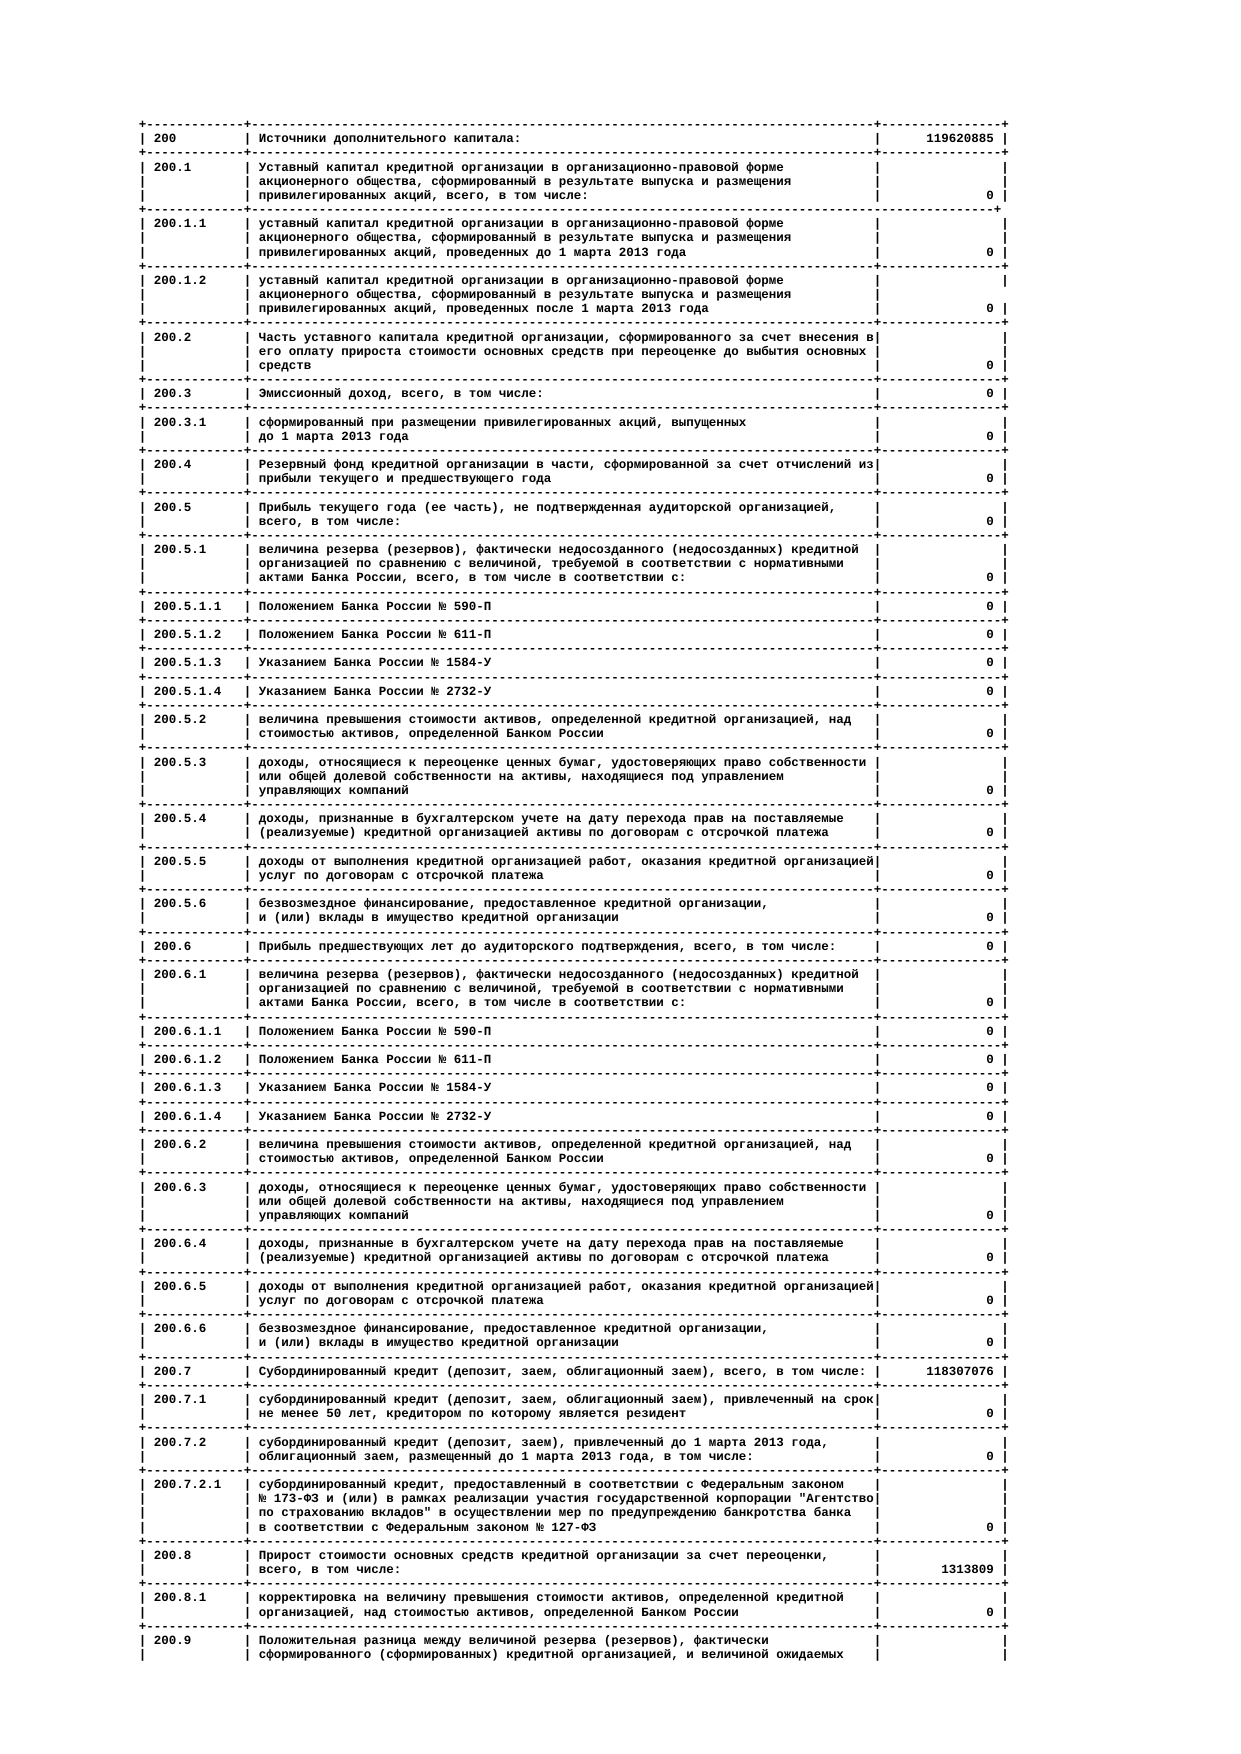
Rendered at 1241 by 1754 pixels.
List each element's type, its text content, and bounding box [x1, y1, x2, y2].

text | | или общей долевой собственности на активы, находящиеся под управлением | | [139, 1195, 1101, 1209]
text | | организацией по сравнению с величиной, требуемой в соответствии с нормативными | | [139, 982, 1101, 996]
text +-------------+-----------------------------------------------------------------------------------+----------------+ [139, 841, 1101, 855]
text +-------------+-----------------------------------------------------------------------------------+----------------+ [139, 1011, 1101, 1025]
text | 200.6.2 | величина превышения стоимости активов, определенной кредитной организацией, над | | [139, 1138, 1101, 1152]
text | 200.6.4 | доходы, признанные в бухгалтерском учете на дату перехода прав на поставляемые | | [139, 1237, 1101, 1251]
text +-------------+-----------------------------------------------------------------------------------+----------------+ [139, 444, 1101, 458]
text | 200.5.5 | доходы от выполнения кредитной организацией работ, оказания кредитной организацией| | [139, 855, 1101, 869]
text | | управляющих компаний | 0 | [139, 784, 1101, 798]
text | | облигационный заем, размещенный до 1 марта 2013 года, в том числе: | 0 | [139, 1450, 1101, 1464]
text | | акционерного общества, сформированный в результате выпуска и размещения | [139, 288, 1101, 302]
text | 200.6.1 | величина резерва (резервов), фактически недосозданного (недосозданных) кредитной | | [139, 968, 1101, 982]
text +-------------+-----------------------------------------------------------------------------------+----------------+ [139, 954, 1101, 968]
text | | привилегированных акций, проведенных до 1 марта 2013 года | 0 | [139, 246, 1101, 260]
text +-------------+-----------------------------------------------------------------------------------+----------------+ [139, 486, 1101, 501]
text +-------------+-----------------------------------------------------------------------------------+----------------+ [139, 401, 1101, 416]
text +-------------+-----------------------------------------------------------------------------------+----------------+ [139, 1067, 1101, 1081]
text | 200.2 | Часть уставного капитала кредитной организации, сформированного за счет внесения в| | [139, 331, 1101, 345]
text | | услуг по договорам с отсрочкой платежа | 0 | [139, 869, 1101, 883]
text | | средств | 0 | [139, 359, 1101, 373]
text +-------------+-----------------------------------------------------------------------------------+----------------+ [139, 642, 1101, 656]
text | | актами Банка России, всего, в том числе в соответствии с: | 0 | [139, 571, 1101, 586]
text | 200.1 | Уставный капитал кредитной организации в организационно-правовой форме | | [139, 161, 1101, 175]
text | | № 173-ФЗ и (или) в рамках реализации участия государственной корпорации "Агентство| | [139, 1492, 1101, 1506]
text | 200.6.1.4 | Указанием Банка России № 2732-У | 0 | [139, 1110, 1101, 1124]
text | 200.7.2.1 | субординированный кредит, предоставленный в соответствии с Федеральным законом | | [139, 1478, 1101, 1492]
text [139, 146, 1101, 161]
text | 200.8.1 | корректировка на величину превышения стоимости активов, определенной кредитной | | [139, 1591, 1101, 1606]
text +-------------+-----------------------------------------------------------------------------------+----------------+ [139, 1421, 1101, 1436]
text | 200.5.1.3 | Указанием Банка России № 1584-У | 0 | [139, 656, 1101, 671]
text +-------------+-----------------------------------------------------------------------------------+----------------+ [139, 1464, 1101, 1478]
text | | прибыли текущего и предшествующего года | 0 | [139, 472, 1101, 486]
text +-------------+-----------------------------------------------------------------------------------+----------------+ [139, 316, 1101, 331]
text | | (реализуемые) кредитной организацией активы по договорам с отсрочкой платежа | 0 | [139, 1251, 1101, 1266]
text +-------------+-----------------------------------------------------------------------------------+----------------+ [139, 1223, 1101, 1237]
text | 200.5.1.2 | Положением Банка России № 611-П | 0 | [139, 628, 1101, 642]
text +-------------+-----------------------------------------------------------------------------------+----------------+ [139, 1266, 1101, 1280]
text +-------------+-----------------------------------------------------------------------------------+----------------+ [139, 373, 1101, 387]
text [139, 118, 1101, 132]
text +-------------+-----------------------------------------------------------------------------------+----------------+ [139, 883, 1101, 897]
text | | по страхованию вкладов" в осуществлении мер по предупреждению банкротства банка | | [139, 1506, 1101, 1521]
text | | актами Банка России, всего, в том числе в соответствии с: | 0 | [139, 996, 1101, 1011]
text | 200.5 | Прибыль текущего года (ее часть), не подтвержденная аудиторской организацией, | | [139, 501, 1101, 515]
text | 200.5.6 | безвозмездное финансирование, предоставленное кредитной организации, | | [139, 897, 1101, 911]
text | | акционерного общества, сформированный в результате выпуска и размещения | | [139, 175, 1101, 189]
text +-------------+-----------------------------------------------------------------------------------+----------------+ [139, 1535, 1101, 1549]
text | | в соответствии с Федеральным законом № 127-ФЗ | 0 | [139, 1521, 1101, 1535]
text | 200.6.1.2 | Положением Банка России № 611-П | 0 | [139, 1053, 1101, 1067]
text +-------------+-----------------------------------------------------------------------------------+----------------+ [139, 1379, 1101, 1393]
text | | его оплату прироста стоимости основных средств при переоценке до выбытия основных | | [139, 345, 1101, 359]
text | 200.6.5 | доходы от выполнения кредитной организацией работ, оказания кредитной организацией| | [139, 1280, 1101, 1294]
text | 200.5.1 | величина резерва (резервов), фактически недосозданного (недосозданных) кредитной | | [139, 543, 1101, 557]
text +-------------+---------------------------------------------------------------------------------------------------+ [139, 203, 1101, 217]
text +-------------+-----------------------------------------------------------------------------------+----------------+ [139, 798, 1101, 812]
text | | организацией, над стоимостью активов, определенной Банком России | 0 | [139, 1606, 1101, 1620]
text +-------------+-----------------------------------------------------------------------------------+----------------+ [139, 671, 1101, 685]
text +-------------+-----------------------------------------------------------------------------------+----------------+ [139, 1124, 1101, 1138]
text | | стоимостью активов, определенной Банком России | 0 | [139, 727, 1101, 741]
text +-------------+-----------------------------------------------------------------------------------+----------------+ [139, 1096, 1101, 1110]
text | 200.7 | Субординированный кредит (депозит, заем, облигационный заем), всего, в том числе: | 118307076 | [139, 1365, 1101, 1379]
text | | управляющих компаний | 0 | [139, 1209, 1101, 1223]
text +-------------+-----------------------------------------------------------------------------------+----------------+ [139, 926, 1101, 940]
text | | не менее 50 лет, кредитором по которому является резидент | 0 | [139, 1407, 1101, 1421]
text | 200.8 | Прирост стоимости основных средств кредитной организации за счет переоценки, | | [139, 1549, 1101, 1563]
text | | привилегированных акций, проведенных после 1 марта 2013 года | 0 | [139, 302, 1101, 316]
text | 200.5.1.4 | Указанием Банка России № 2732-У | 0 | [139, 685, 1101, 699]
text +-------------+-----------------------------------------------------------------------------------+----------------+ [139, 1351, 1101, 1365]
text +-------------+-----------------------------------------------------------------------------------+----------------+ [139, 1039, 1101, 1053]
text +-------------+-----------------------------------------------------------------------------------+----------------+ [139, 1308, 1101, 1322]
text | | всего, в том числе: | 1313809 | [139, 1563, 1101, 1577]
text | 200.5.4 | доходы, признанные в бухгалтерском учете на дату перехода прав на поставляемые | | [139, 812, 1101, 826]
text | 200.5.1.1 | Положением Банка России № 590-П | 0 | [139, 600, 1101, 614]
text | | привилегированных акций, всего, в том числе: | 0 | [139, 189, 1101, 203]
text | 200.1.1 | уставный капитал кредитной организации в организационно-правовой форме | | [139, 217, 1101, 231]
text | 200.6.1.1 | Положением Банка России № 590-П | 0 | [139, 1025, 1101, 1039]
text +-------------+-----------------------------------------------------------------------------------+----------------+ [139, 586, 1101, 600]
text | 200.3 | Эмиссионный доход, всего, в том числе: | 0 | [139, 387, 1101, 401]
text | 200.6.3 | доходы, относящиеся к переоценке ценных бумаг, удостоверяющих право собственности | | [139, 1181, 1101, 1195]
text | | акционерного общества, сформированный в результате выпуска и размещения | | [139, 231, 1101, 246]
text | 200.1.2 | уставный капитал кредитной организации в организационно-правовой форме | | [139, 274, 1101, 288]
text | 200.9 | Положительная разница между величиной резерва (резервов), фактически | | [139, 1634, 1101, 1648]
text +-------------+-----------------------------------------------------------------------------------+----------------+ [139, 1166, 1101, 1181]
text | | до 1 марта 2013 года | 0 | [139, 430, 1101, 444]
text | | (реализуемые) кредитной организацией активы по договорам с отсрочкой платежа | 0 | [139, 826, 1101, 841]
text | | или общей долевой собственности на активы, находящиеся под управлением | | [139, 770, 1101, 784]
text | | и (или) вклады в имущество кредитной организации | 0 | [139, 1336, 1101, 1351]
text | 200.7.2 | субординированный кредит (депозит, заем), привлеченный до 1 марта 2013 года, | | [139, 1436, 1101, 1450]
text +-------------+-----------------------------------------------------------------------------------+----------------+ [139, 699, 1101, 713]
text | | услуг по договорам с отсрочкой платежа | 0 | [139, 1294, 1101, 1308]
text | 200.7.1 | субординированный кредит (депозит, заем, облигационный заем), привлеченный на срок| | [139, 1393, 1101, 1407]
text | 200.6.1.3 | Указанием Банка России № 1584-У | 0 | [139, 1081, 1101, 1096]
text | | всего, в том числе: | 0 | [139, 515, 1101, 529]
text +-------------+-----------------------------------------------------------------------------------+----------------+ [139, 614, 1101, 628]
text | 200.6 | Прибыль предшествующих лет до аудиторского подтверждения, всего, в том числе: | 0 | [139, 940, 1101, 954]
text | | стоимостью активов, определенной Банком России | 0 | [139, 1152, 1101, 1166]
text | 200.5.3 | доходы, относящиеся к переоценке ценных бумаг, удостоверяющих право собственности | | [139, 756, 1101, 770]
text +-------------+-----------------------------------------------------------------------------------+----------------+ [139, 529, 1101, 543]
text | 200.3.1 | сформированный при размещении привилегированных акций, выпущенных | | [139, 416, 1101, 430]
text +-------------+-----------------------------------------------------------------------------------+----------------+ [139, 741, 1101, 756]
text | 200 | Источники дополнительного капитала: | 119620885 | [139, 132, 1101, 146]
text +-------------+-----------------------------------------------------------------------------------+----------------+ [139, 1577, 1101, 1591]
text | 200.4 | Резервный фонд кредитной организации в части, сформированной за счет отчислений из| | [139, 458, 1101, 472]
text | | организацией по сравнению с величиной, требуемой в соответствии с нормативными | | [139, 557, 1101, 571]
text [139, 1620, 1101, 1634]
text | | сформированного (сформированных) кредитной организацией, и величиной ожидаемых | | [139, 1648, 1101, 1662]
text | | и (или) вклады в имущество кредитной организации | 0 | [139, 911, 1101, 926]
text | 200.5.2 | величина превышения стоимости активов, определенной кредитной организацией, над | | [139, 713, 1101, 727]
text | 200.6.6 | безвозмездное финансирование, предоставленное кредитной организации, | | [139, 1322, 1101, 1336]
text +-------------+-----------------------------------------------------------------------------------+----------------+ [139, 260, 1101, 274]
